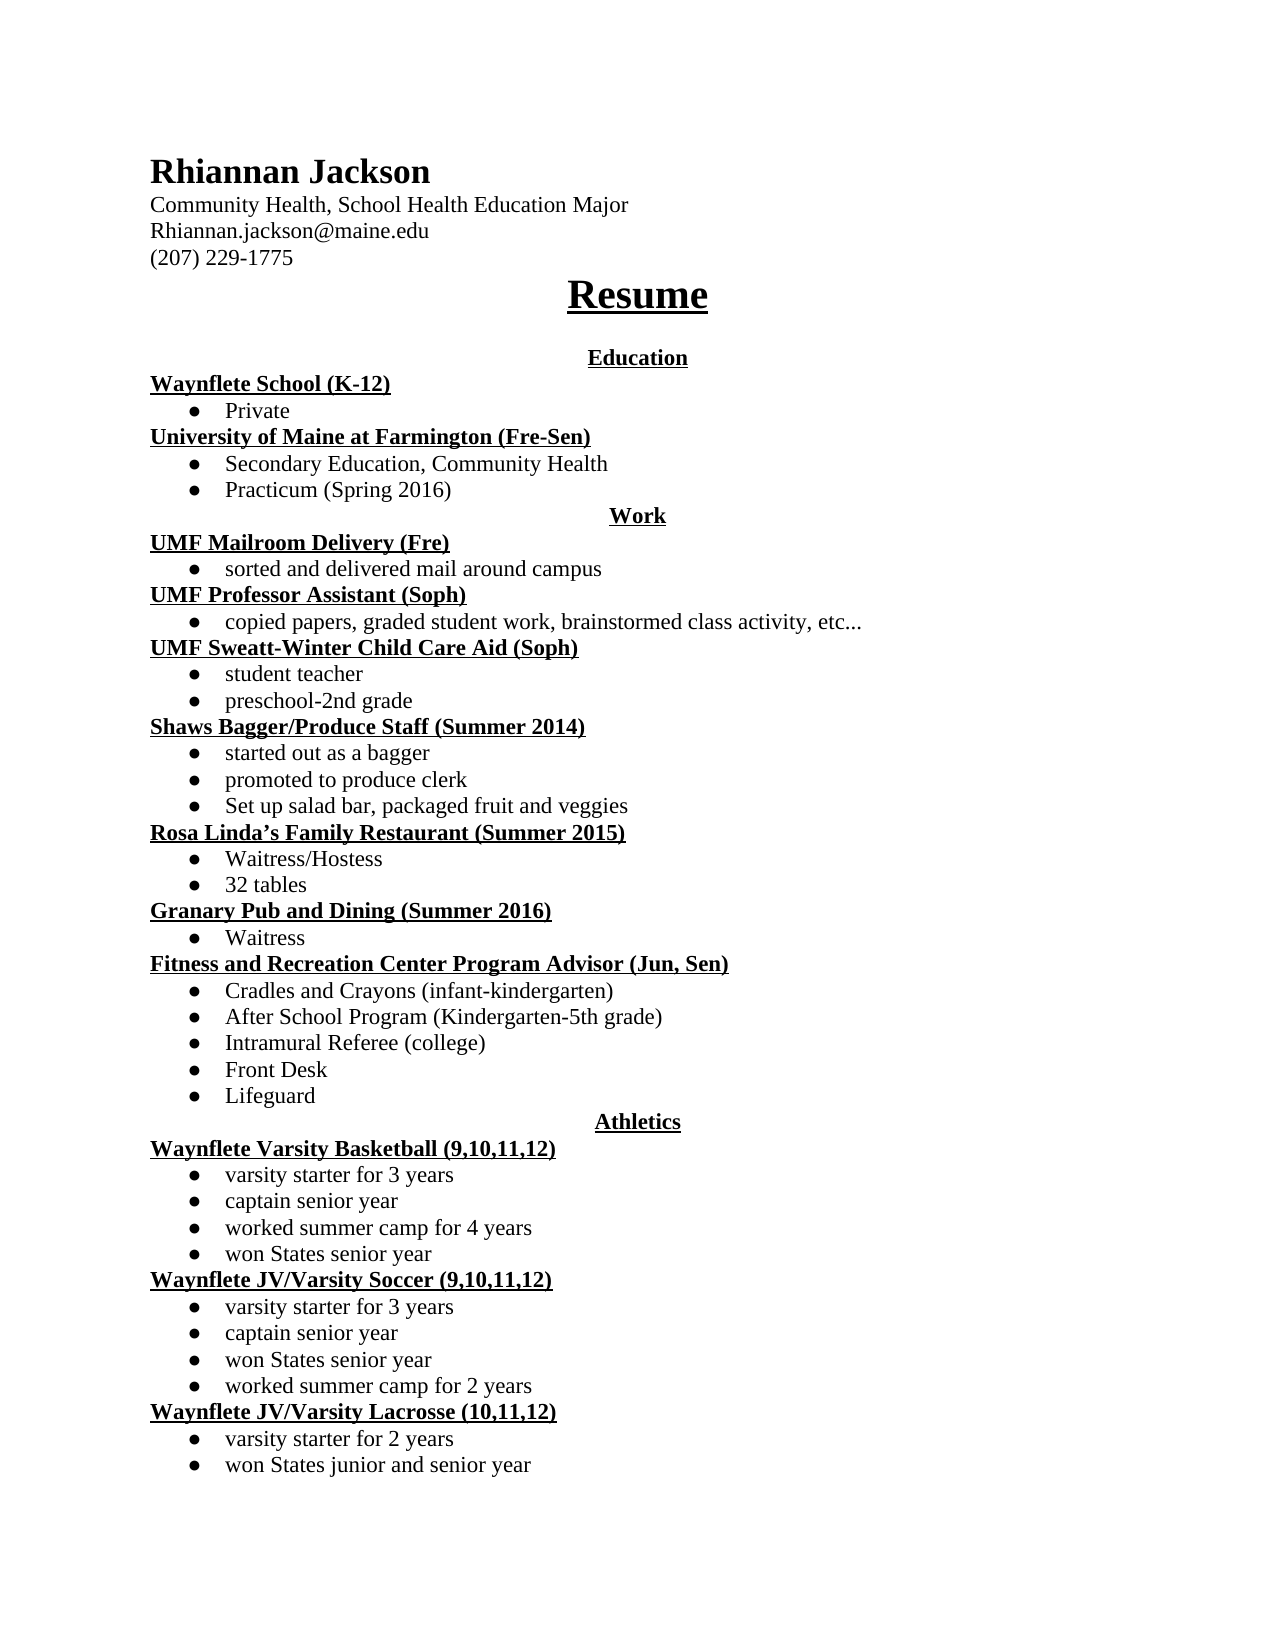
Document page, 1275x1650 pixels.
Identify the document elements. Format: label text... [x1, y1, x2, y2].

text University of Maine at Farmington (Fre-Sen) [150, 423, 1125, 449]
list Secondary Education, Community Health [187, 449, 1125, 476]
list varsity starter for 3 years [187, 1161, 1125, 1187]
list varsity starter for 2 years [187, 1425, 1125, 1451]
text Education [150, 344, 1125, 371]
list Private [187, 397, 1125, 423]
text Community Health, School Health Education Major [150, 191, 1125, 217]
text UMF Sweatt-Winter Child Care Aid (Soph) [150, 634, 1125, 660]
list promoted to produce clerk [187, 766, 1125, 792]
list Practicum (Spring 2016) [187, 476, 1125, 502]
text Fitness and Recreation Center Program Advisor (Jun, Sen) [150, 950, 1125, 977]
list won States senior year [187, 1240, 1125, 1267]
list varsity starter for 3 years [187, 1293, 1125, 1319]
list worked summer camp for 4 years [187, 1214, 1125, 1240]
list won States junior and senior year [187, 1451, 1125, 1477]
list started out as a bagger [187, 739, 1125, 766]
text Work [150, 502, 1125, 529]
text Shaws Bagger/Produce Staff (Summer 2014) [150, 713, 1125, 739]
text Waynflete JV/Varsity Soccer (9,10,11,12) [150, 1267, 1125, 1293]
list sorted and delivered mail around campus [187, 555, 1125, 581]
text UMF Mailroom Delivery (Fre) [150, 529, 1125, 555]
text (207) 229-1775 [150, 243, 1125, 270]
text Rhiannan Jackson [150, 150, 1125, 191]
text Waynflete School (K-12) [150, 371, 1125, 397]
list copied papers, graded student work, brainstormed class activity, etc... [187, 608, 1125, 634]
list Set up salad bar, packaged fruit and veggies [187, 792, 1125, 818]
list Cradles and Crayons (infant-kindergarten) [187, 977, 1125, 1003]
list Front Desk [187, 1056, 1125, 1082]
text Rhiannan.jackson@maine.edu [150, 217, 1125, 243]
list 32 tables [187, 871, 1125, 898]
list captain senior year [187, 1187, 1125, 1214]
list won States senior year [187, 1346, 1125, 1372]
list Intramural Referee (college) [187, 1029, 1125, 1056]
list Waitress/Hostess [187, 845, 1125, 871]
text Waynflete JV/Varsity Lacrosse (10,11,12) [150, 1398, 1125, 1425]
list After School Program (Kindergarten-5th grade) [187, 1003, 1125, 1029]
text Rosa Linda’s Family Restaurant (Summer 2015) [150, 818, 1125, 845]
text Waynflete Varsity Basketball (9,10,11,12) [150, 1135, 1125, 1161]
list captain senior year [187, 1319, 1125, 1346]
text UMF Professor Assistant (Soph) [150, 581, 1125, 608]
list student teacher [187, 660, 1125, 687]
text Resume [150, 270, 1125, 318]
text Granary Pub and Dining (Summer 2016) [150, 898, 1125, 924]
list Lifeguard [187, 1082, 1125, 1108]
list preschool-2nd grade [187, 687, 1125, 713]
list worked summer camp for 2 years [187, 1372, 1125, 1398]
text Athletics [150, 1108, 1125, 1135]
list Waitress [187, 924, 1125, 950]
